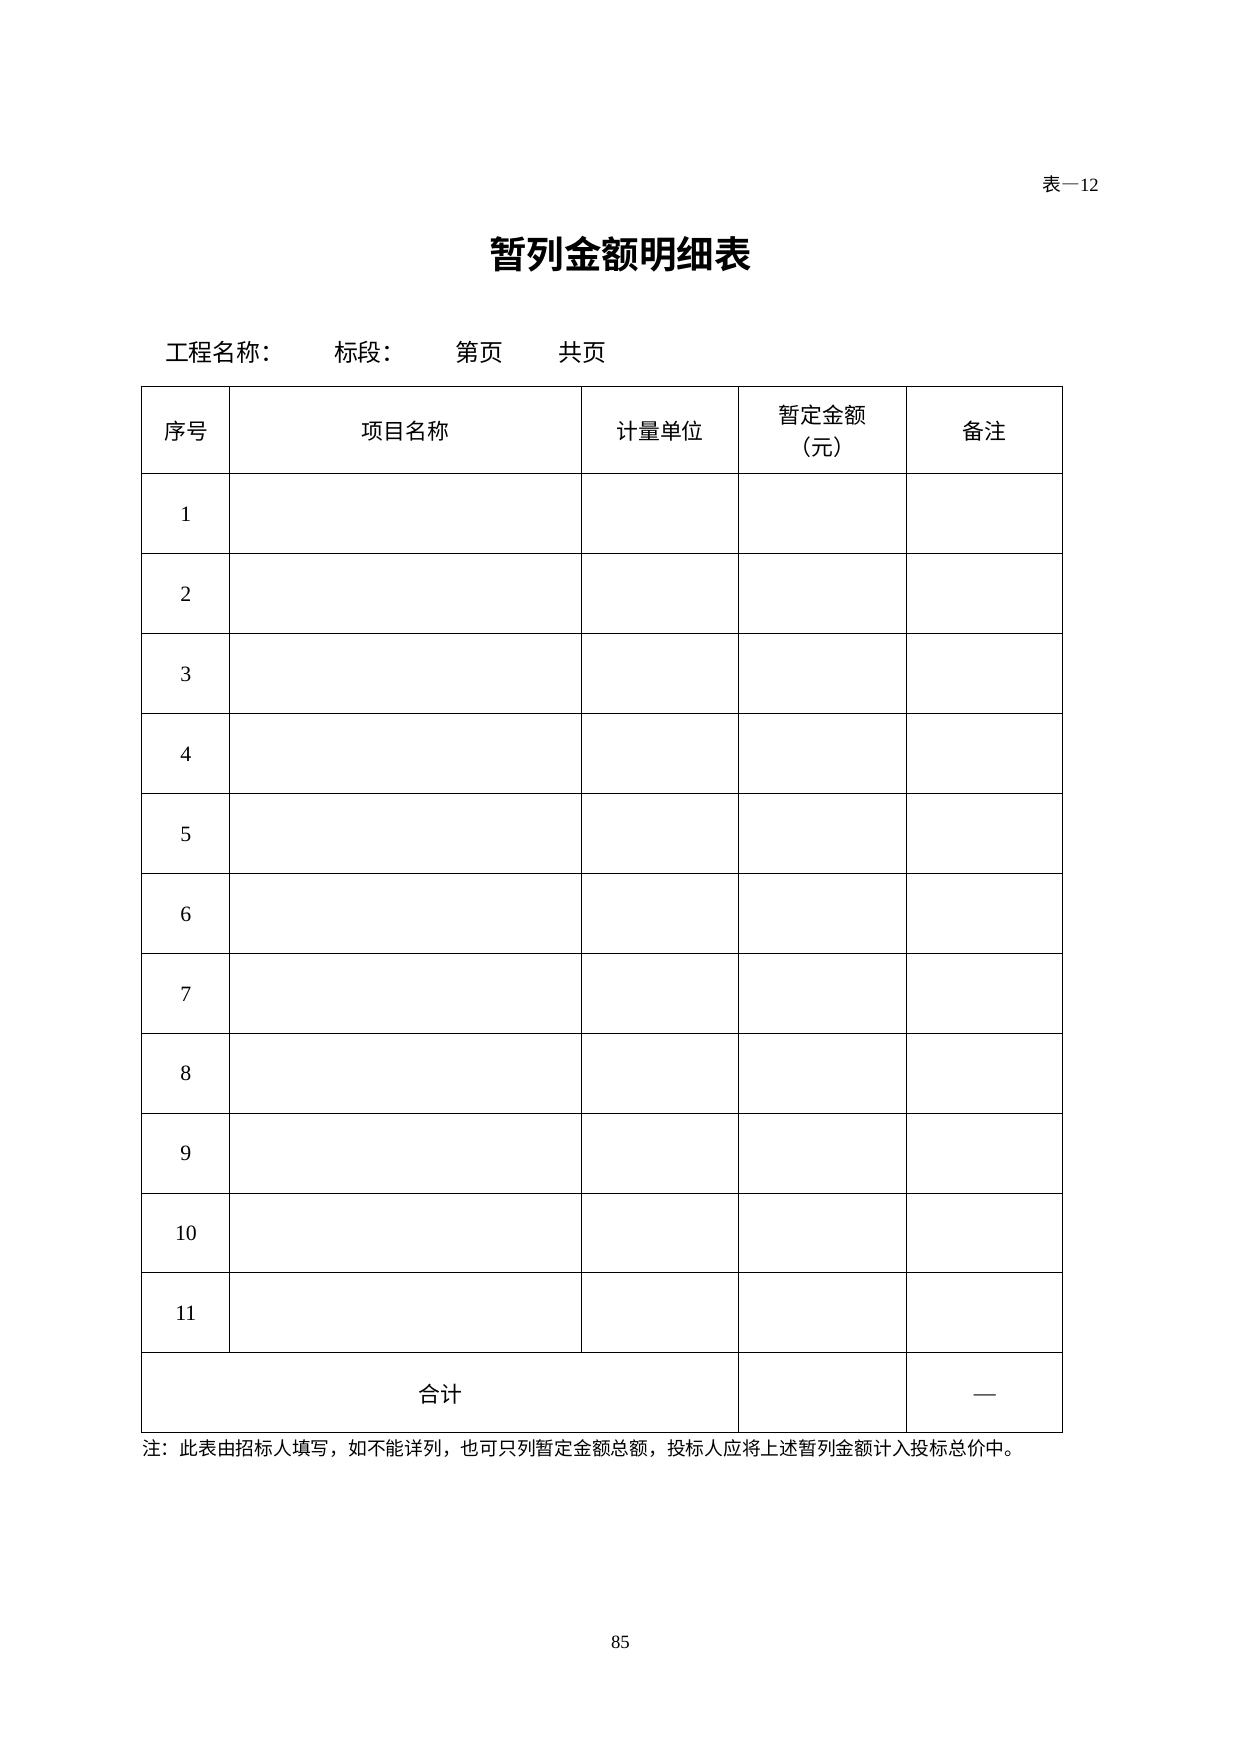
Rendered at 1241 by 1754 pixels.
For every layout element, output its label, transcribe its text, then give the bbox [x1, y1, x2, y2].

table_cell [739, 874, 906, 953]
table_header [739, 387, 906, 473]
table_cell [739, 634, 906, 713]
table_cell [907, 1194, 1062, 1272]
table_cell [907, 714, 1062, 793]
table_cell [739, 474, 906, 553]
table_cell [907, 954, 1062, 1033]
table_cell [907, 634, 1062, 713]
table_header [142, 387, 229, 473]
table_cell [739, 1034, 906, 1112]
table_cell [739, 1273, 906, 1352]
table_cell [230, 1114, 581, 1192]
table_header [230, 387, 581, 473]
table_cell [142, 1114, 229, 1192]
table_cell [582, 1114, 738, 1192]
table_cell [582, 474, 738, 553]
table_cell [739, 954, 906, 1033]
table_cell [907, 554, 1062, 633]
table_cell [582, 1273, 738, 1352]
text 表—12 [142, 169, 1098, 196]
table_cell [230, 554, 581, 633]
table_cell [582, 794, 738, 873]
text 工程名称： 标段： 第页 共页 [142, 334, 1098, 368]
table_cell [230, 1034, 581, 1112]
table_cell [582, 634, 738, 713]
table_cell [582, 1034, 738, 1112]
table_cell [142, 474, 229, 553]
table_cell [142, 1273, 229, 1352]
text 暂列金额明细表 [142, 225, 1098, 279]
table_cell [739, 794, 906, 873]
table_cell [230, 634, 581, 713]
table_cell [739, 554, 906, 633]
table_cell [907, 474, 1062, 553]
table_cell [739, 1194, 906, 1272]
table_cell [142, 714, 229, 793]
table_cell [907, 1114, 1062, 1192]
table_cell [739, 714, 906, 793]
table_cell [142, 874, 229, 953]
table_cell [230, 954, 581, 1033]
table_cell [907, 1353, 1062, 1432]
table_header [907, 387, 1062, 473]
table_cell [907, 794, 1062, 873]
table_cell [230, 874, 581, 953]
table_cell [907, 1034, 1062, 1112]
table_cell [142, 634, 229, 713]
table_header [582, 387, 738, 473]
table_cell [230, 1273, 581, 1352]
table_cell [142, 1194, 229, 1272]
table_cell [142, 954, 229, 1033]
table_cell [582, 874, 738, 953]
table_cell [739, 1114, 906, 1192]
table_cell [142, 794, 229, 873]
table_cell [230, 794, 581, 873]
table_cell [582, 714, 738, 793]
text 注：此表由招标人填写，如不能详列，也可只列暂定金额总额，投标人应将上述暂列金额计入投标总价中。 [142, 1433, 1098, 1460]
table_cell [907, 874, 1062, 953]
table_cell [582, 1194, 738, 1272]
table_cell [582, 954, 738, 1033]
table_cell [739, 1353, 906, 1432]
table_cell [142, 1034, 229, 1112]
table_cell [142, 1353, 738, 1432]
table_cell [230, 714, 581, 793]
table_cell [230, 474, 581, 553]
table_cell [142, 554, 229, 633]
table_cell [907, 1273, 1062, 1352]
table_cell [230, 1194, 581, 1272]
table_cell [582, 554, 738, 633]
